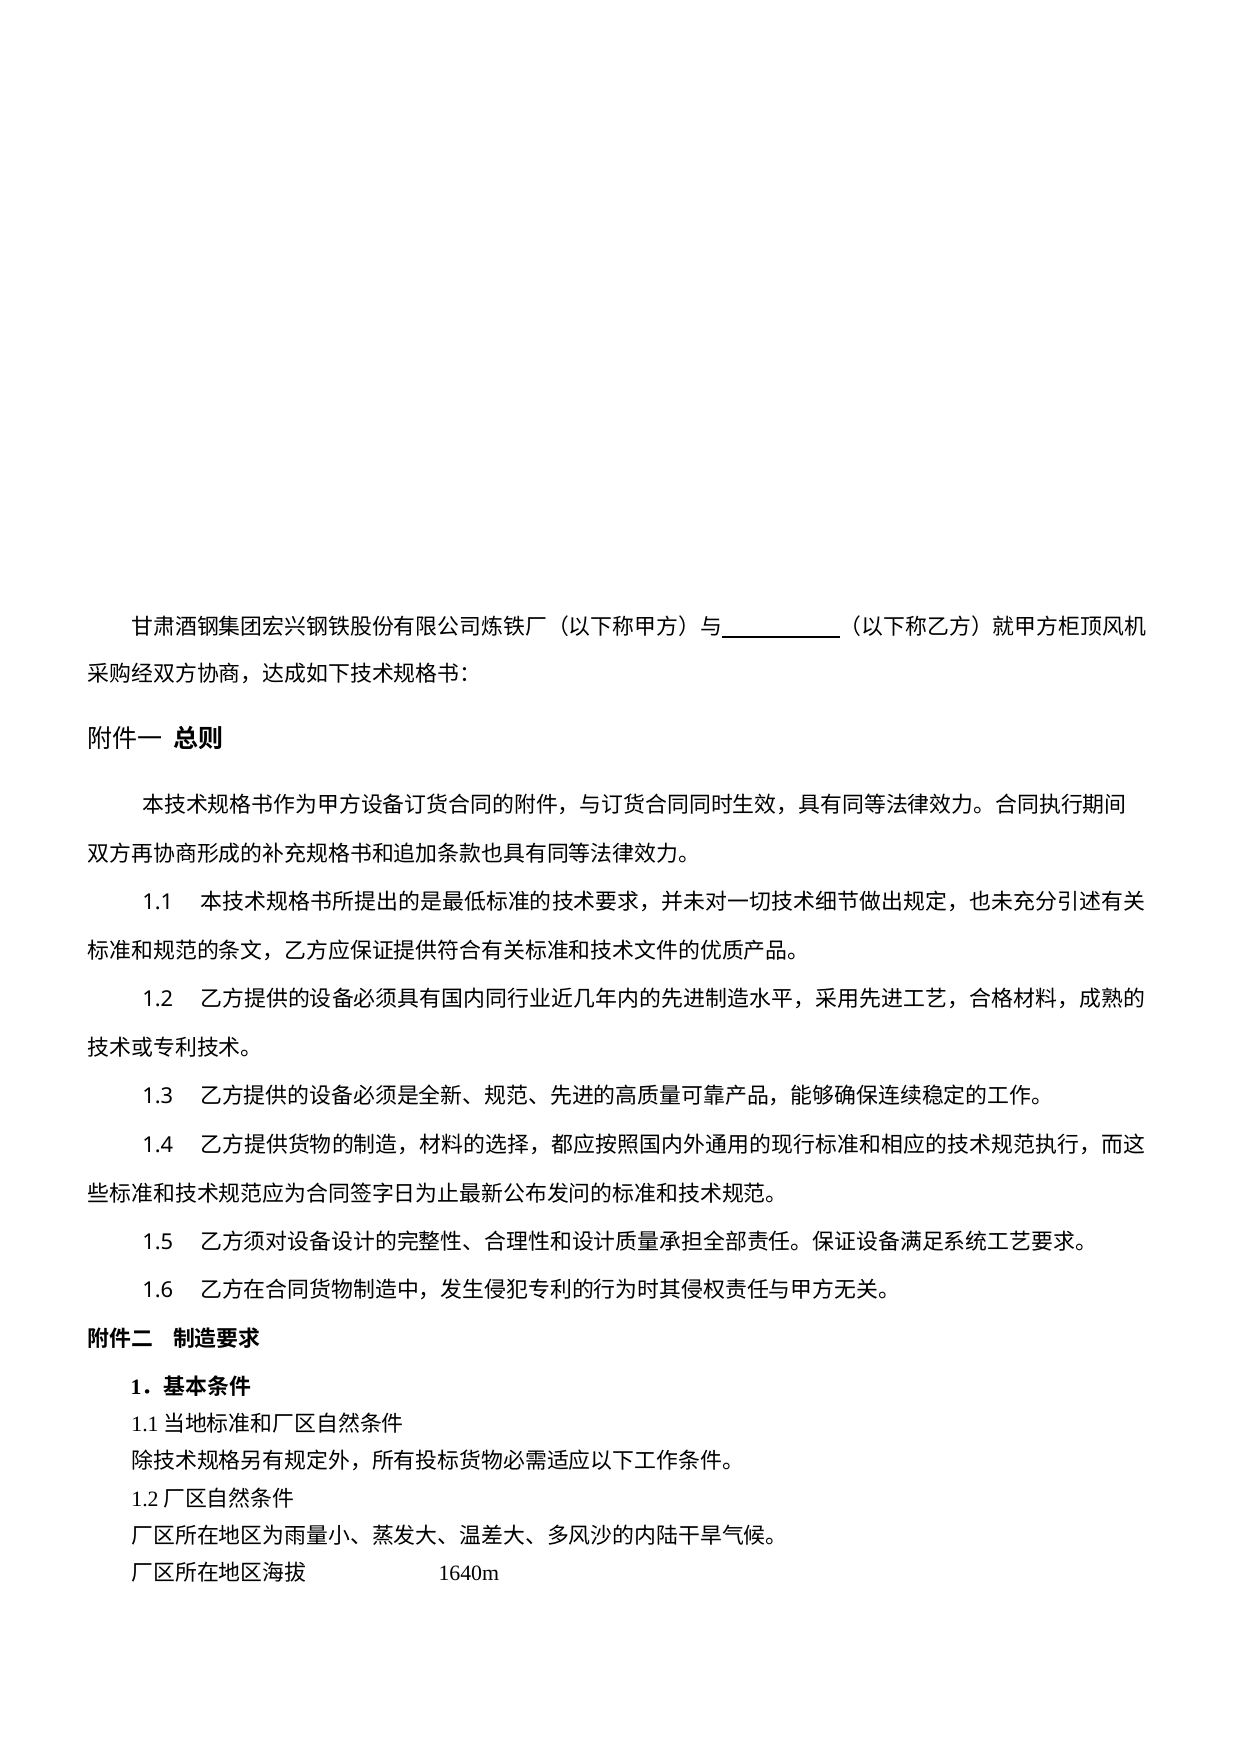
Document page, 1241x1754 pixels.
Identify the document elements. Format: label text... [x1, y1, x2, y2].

text 厂区所在地区海拔 1640m [87, 1554, 1147, 1587]
list 乙方提供货物的制造，材料的选择，都应按照国内外通用的现行标准和相应的技术规范执行，而这些标准和技术规范应为合同签字日为止最新公布发问的标准和技术规范。 [87, 1127, 1147, 1208]
list 乙方须对设备设计的完整性、合理性和设计质量承担全部责任。保证设备满足系统工艺要求。 [87, 1224, 1147, 1256]
text 除技术规格另有规定外，所有投标货物必需适应以下工作条件。 [87, 1443, 1147, 1476]
list 乙方在合同货物制造中，发生侵犯专利的行为时其侵权责任与甲方无关。 [87, 1272, 1147, 1304]
list 乙方提供的设备必须是全新、规范、先进的高质量可靠产品，能够确保连续稳定的工作。 [87, 1078, 1147, 1111]
list 本技术规格书所提出的是最低标准的技术要求，并未对一切技术细节做出规定，也未充分引述有关标准和规范的条文，乙方应保证提供符合有关标准和技术文件的优质产品。 [87, 884, 1147, 965]
text 本技术规格书作为甲方设备订货合同的附件，与订货合同同时生效，具有同等法律效力。合同执行期间双方再协商形成的补充规格书和追加条款也具有同等法律效力。 [87, 787, 1147, 868]
text 附件一 总则 [87, 704, 1147, 769]
text 厂区所在地区为雨量小、蒸发大、温差大、多风沙的内陆干旱气候。 [87, 1517, 1147, 1550]
text 附件二 制造要求 [87, 1320, 1147, 1353]
text 1.1当地标准和厂区自然条件 [87, 1406, 1147, 1438]
list 乙方提供的设备必须具有国内同行业近几年内的先进制造水平，采用先进工艺，合格材料，成熟的技术或专利技术。 [87, 981, 1147, 1062]
text 1.2厂区自然条件 [87, 1480, 1147, 1513]
text 甘肃酒钢集团宏兴钢铁股份有限公司炼铁厂（以下称甲方）与 （以下称乙方）就甲方柜顶风机采购经双方协商，达成如下技术规格书： [87, 609, 1148, 688]
text 1．基本条件 [87, 1369, 1147, 1401]
